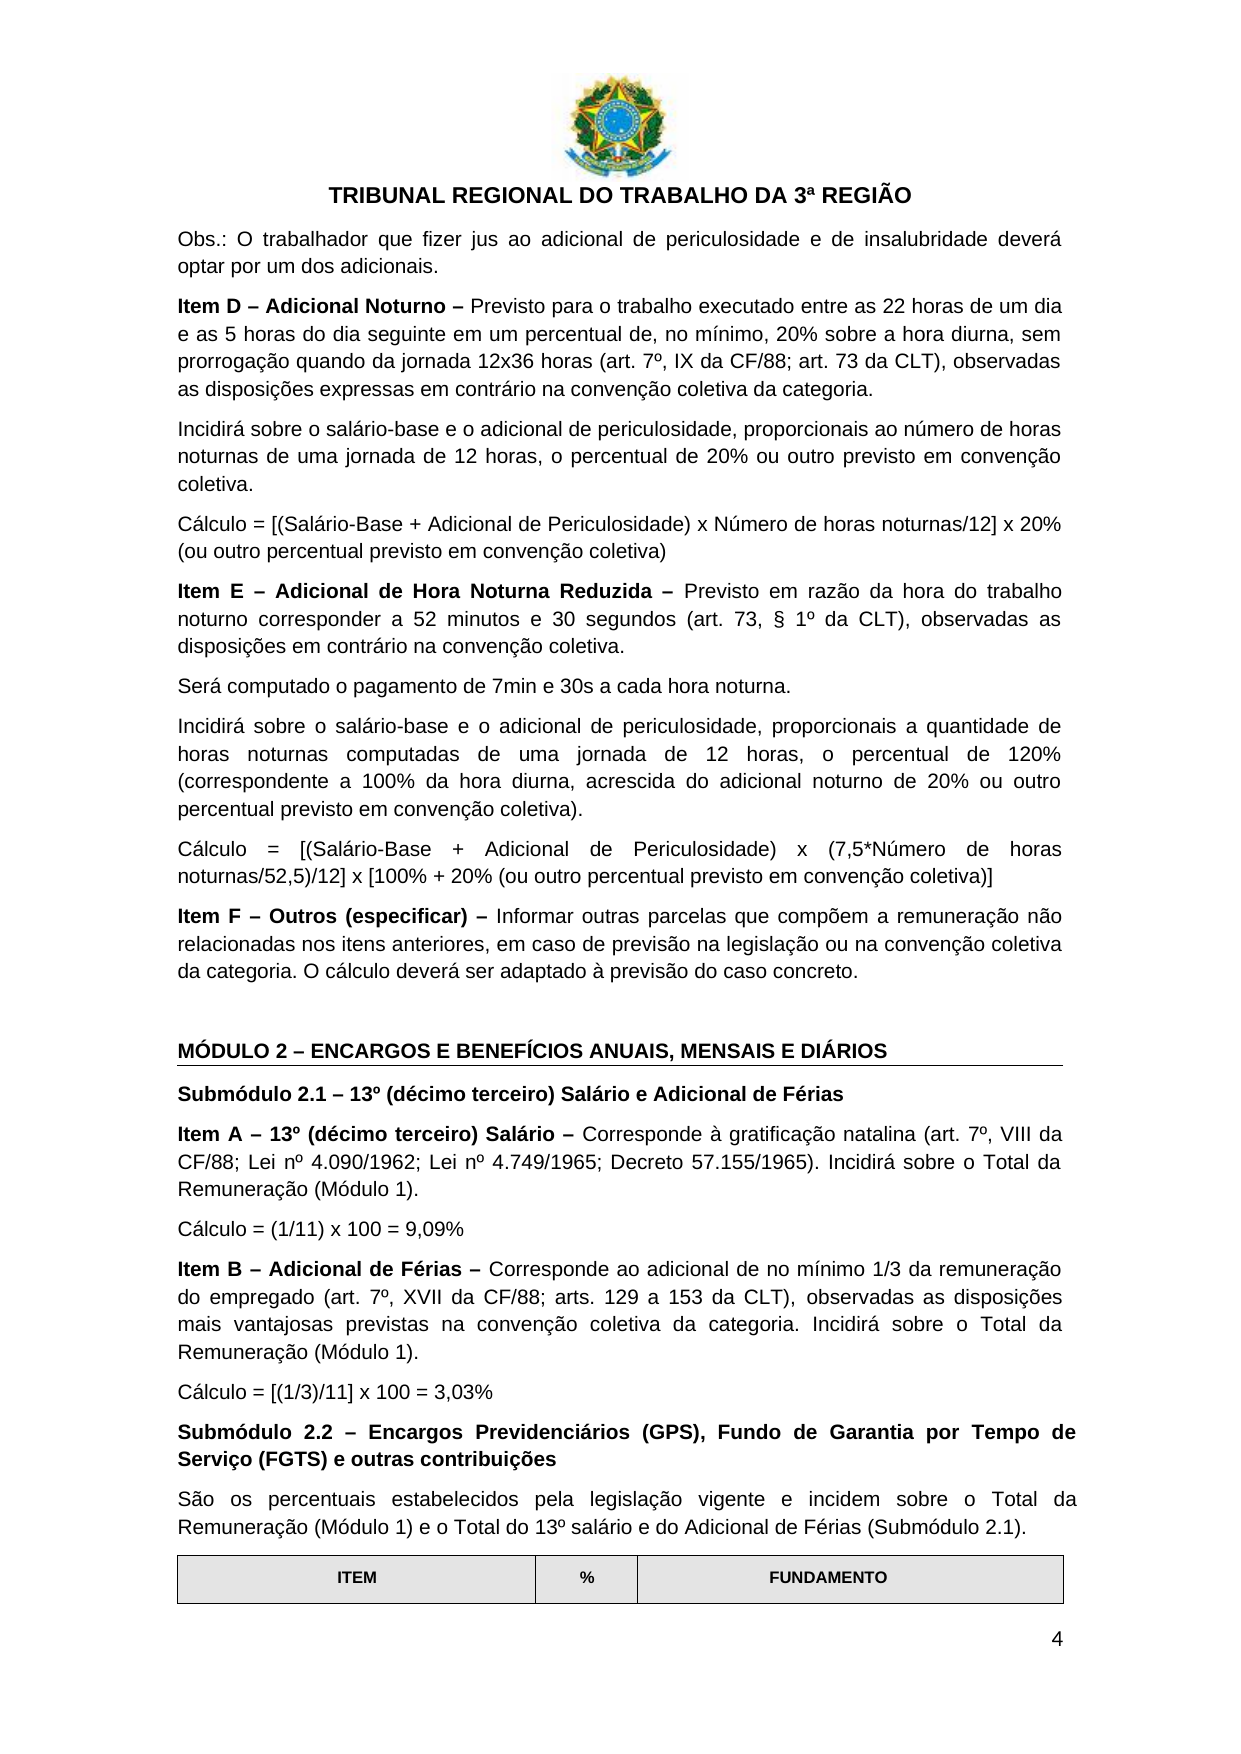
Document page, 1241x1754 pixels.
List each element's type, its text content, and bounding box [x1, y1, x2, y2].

text MÓDULO 2 – ENCARGOS E BENEFÍCIOS ANUAIS, MENSAIS E DIÁRIOS [177, 1039, 1063, 1065]
text Cálculo = (1/11) x 100 = 9,09% [177, 1217, 941, 1241]
text São os percentuais estabelecidos pela legislação vigente e incidem sobre o Total da Remuneração (Módulo 1) e o Total do 13º salário e do Adicional de Férias (Submódulo 2.1). [177, 1487, 1078, 1539]
picture [551, 73, 689, 182]
text Item B – Adicional de Férias – Corresponde ao adicional de no mínimo 1/3 da remuneração do empregado (art. 7º, XVII da CF/88; arts. 129 a 153 da CLT), observadas as disposições mais vantajosas previstas na convenção coletiva da categoria. Incidirá sobre o Total da Remuneração (Módulo 1). [177, 1257, 1063, 1364]
text Será computado o pagamento de 7min e 30s a cada hora noturna. [177, 674, 1063, 698]
text Submódulo 2.2 – Encargos Previdenciários (GPS), Fundo de Garantia por Tempo de Serviço (FGTS) e outras contribuições [177, 1420, 1078, 1471]
text Submódulo 2.1 – 13º (décimo terceiro) Salário e Adicional de Férias [177, 1082, 941, 1106]
text Obs.: O trabalhador que fizer jus ao adicional de periculosidade e de insalubridade deverá optar por um dos adicionais. [177, 227, 1063, 278]
text Incidirá sobre o salário-base e o adicional de periculosidade, proporcionais a quantidade de horas noturnas computadas de uma jornada de 12 horas, o percentual de 120% (correspondente a 100% da hora diurna, acrescida do adicional noturno de 20% ou outro percentual previsto em convenção coletiva). [177, 714, 1063, 821]
table_header FUNDAMENTO [638, 1556, 1063, 1603]
text Item F – Outros (especificar) – Informar outras parcelas que compõem a remuneração não relacionadas nos itens anteriores, em caso de previsão na legislação ou na convenção coletiva da categoria. O cálculo deverá ser adaptado à previsão do caso concreto. [177, 904, 1063, 983]
table_header ITEM [178, 1556, 535, 1603]
text Incidirá sobre o salário-base e o adicional de periculosidade, proporcionais ao número de horas noturnas de uma jornada de 12 horas, o percentual de 20% ou outro previsto em convenção coletiva. [177, 417, 1063, 496]
text Cálculo = [(Salário-Base + Adicional de Periculosidade) x Número de horas noturnas/12] x 20% (ou outro percentual previsto em convenção coletiva) [177, 512, 1063, 563]
table_header % [536, 1556, 637, 1603]
text Cálculo = [(Salário-Base + Adicional de Periculosidade) x (7,5*Número de horas noturnas/52,5)/12] x [100% + 20% (ou outro percentual previsto em convenção coletiva)] [177, 837, 1063, 888]
text Item D – Adicional Noturno – Previsto para o trabalho executado entre as 22 horas de um dia e as 5 horas do dia seguinte em um percentual de, no mínimo, 20% sobre a hora diurna, sem prorrogação quando da jornada 12x36 horas (art. 7º, IX da CF/88; art. 73 da CLT), observadas as disposições expressas em contrário na convenção coletiva da categoria. [177, 294, 1063, 401]
text Item E – Adicional de Hora Noturna Reduzida – Previsto em razão da hora do trabalho noturno corresponder a 52 minutos e 30 segundos (art. 73, § 1º da CLT), observadas as disposições em contrário na convenção coletiva. [177, 579, 1063, 658]
text Cálculo = [(1/3)/11] x 100 = 3,03% [177, 1380, 941, 1404]
text Item A – 13º (décimo terceiro) Salário – Corresponde à gratificação natalina (art. 7º, VIII da CF/88; Lei nº 4.090/1962; Lei nº 4.749/1965; Decreto 57.155/1965). Incidirá sobre o Total da Remuneração (Módulo 1). [177, 1122, 1063, 1201]
